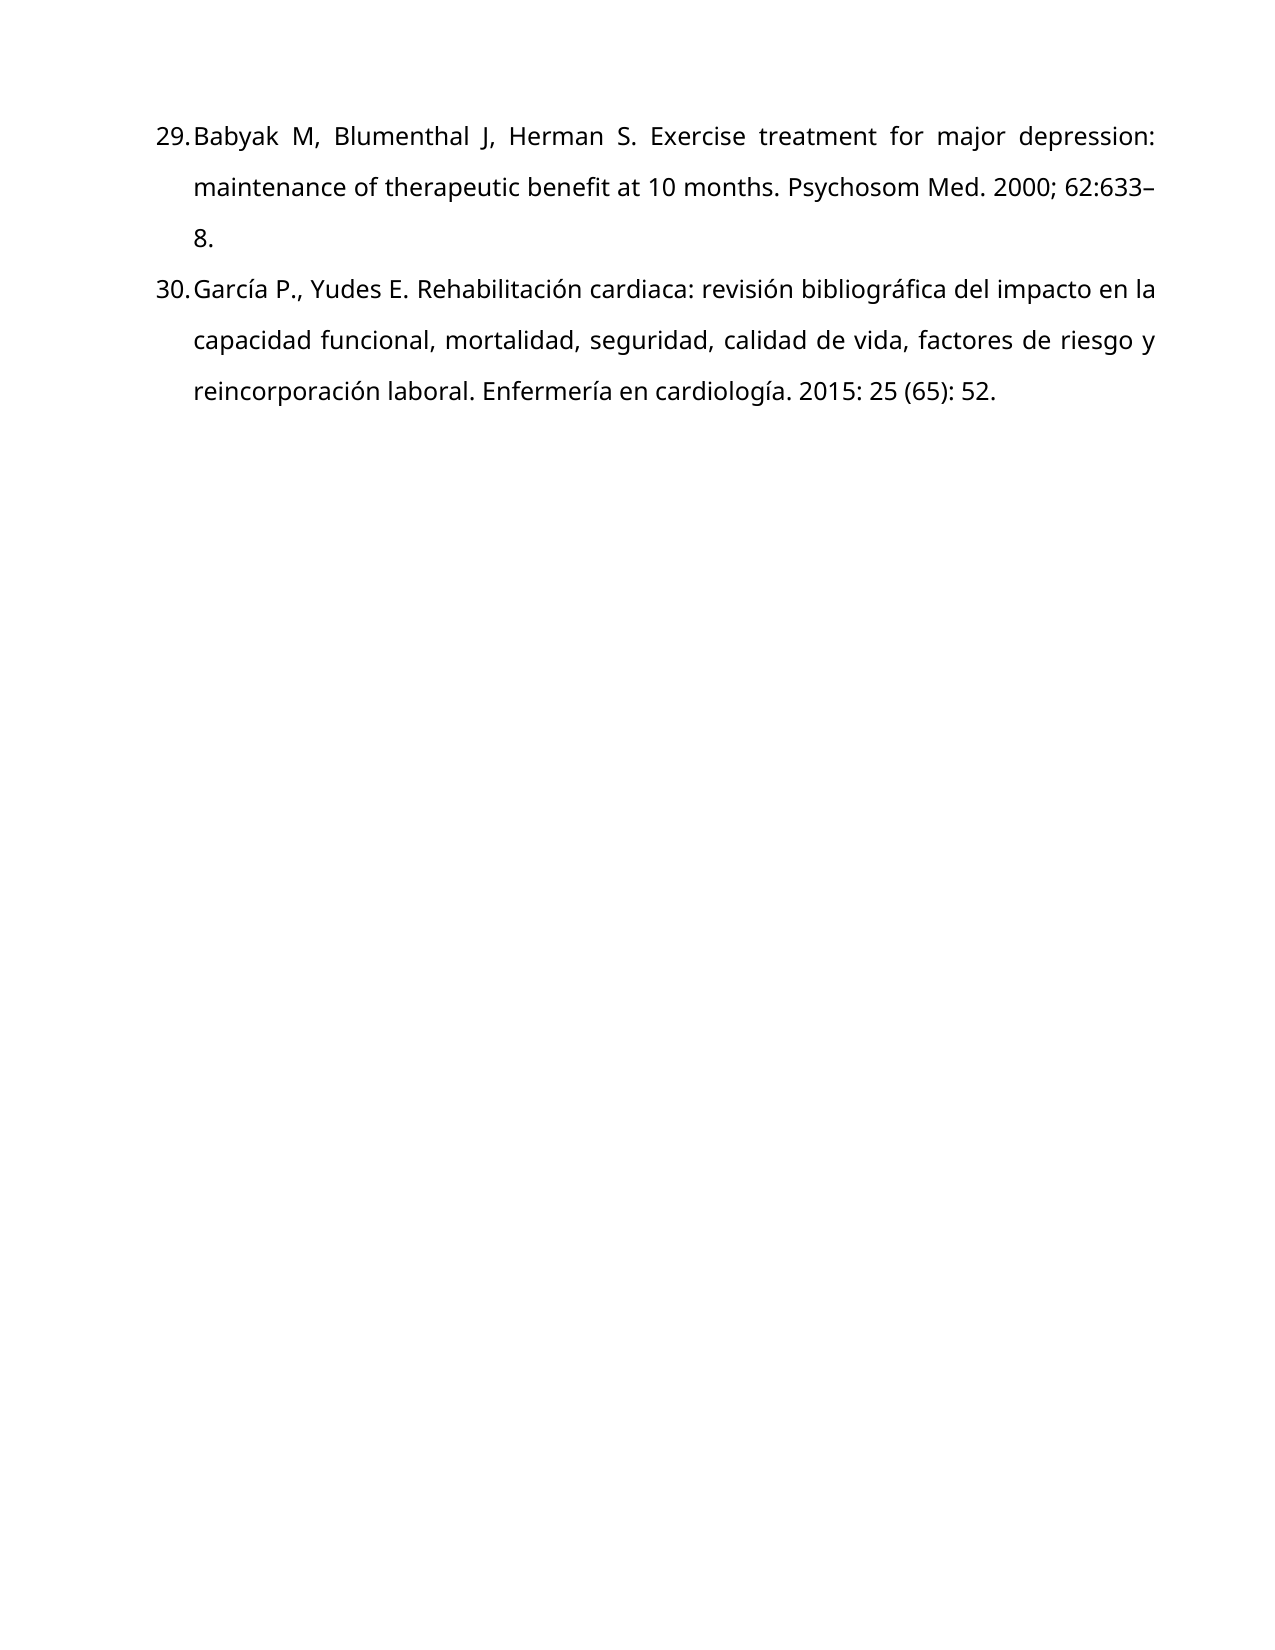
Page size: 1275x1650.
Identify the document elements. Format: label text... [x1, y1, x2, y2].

list García P., Yudes E. Rehabilitación cardiaca: revisión bibliográfica del impacto en la capacidad funcional, mortalidad, seguridad, calidad de vida, factores de riesgo y reincorporación laboral. Enfermería en cardiología. 2015: 25 (65): 52. [156, 271, 1157, 407]
list Babyak M, Blumenthal J, Herman S. Exercise treatment for major depression: maintenance of therapeutic benefit at 10 months. Psychosom Med. 2000; 62:633–8. [156, 118, 1157, 254]
